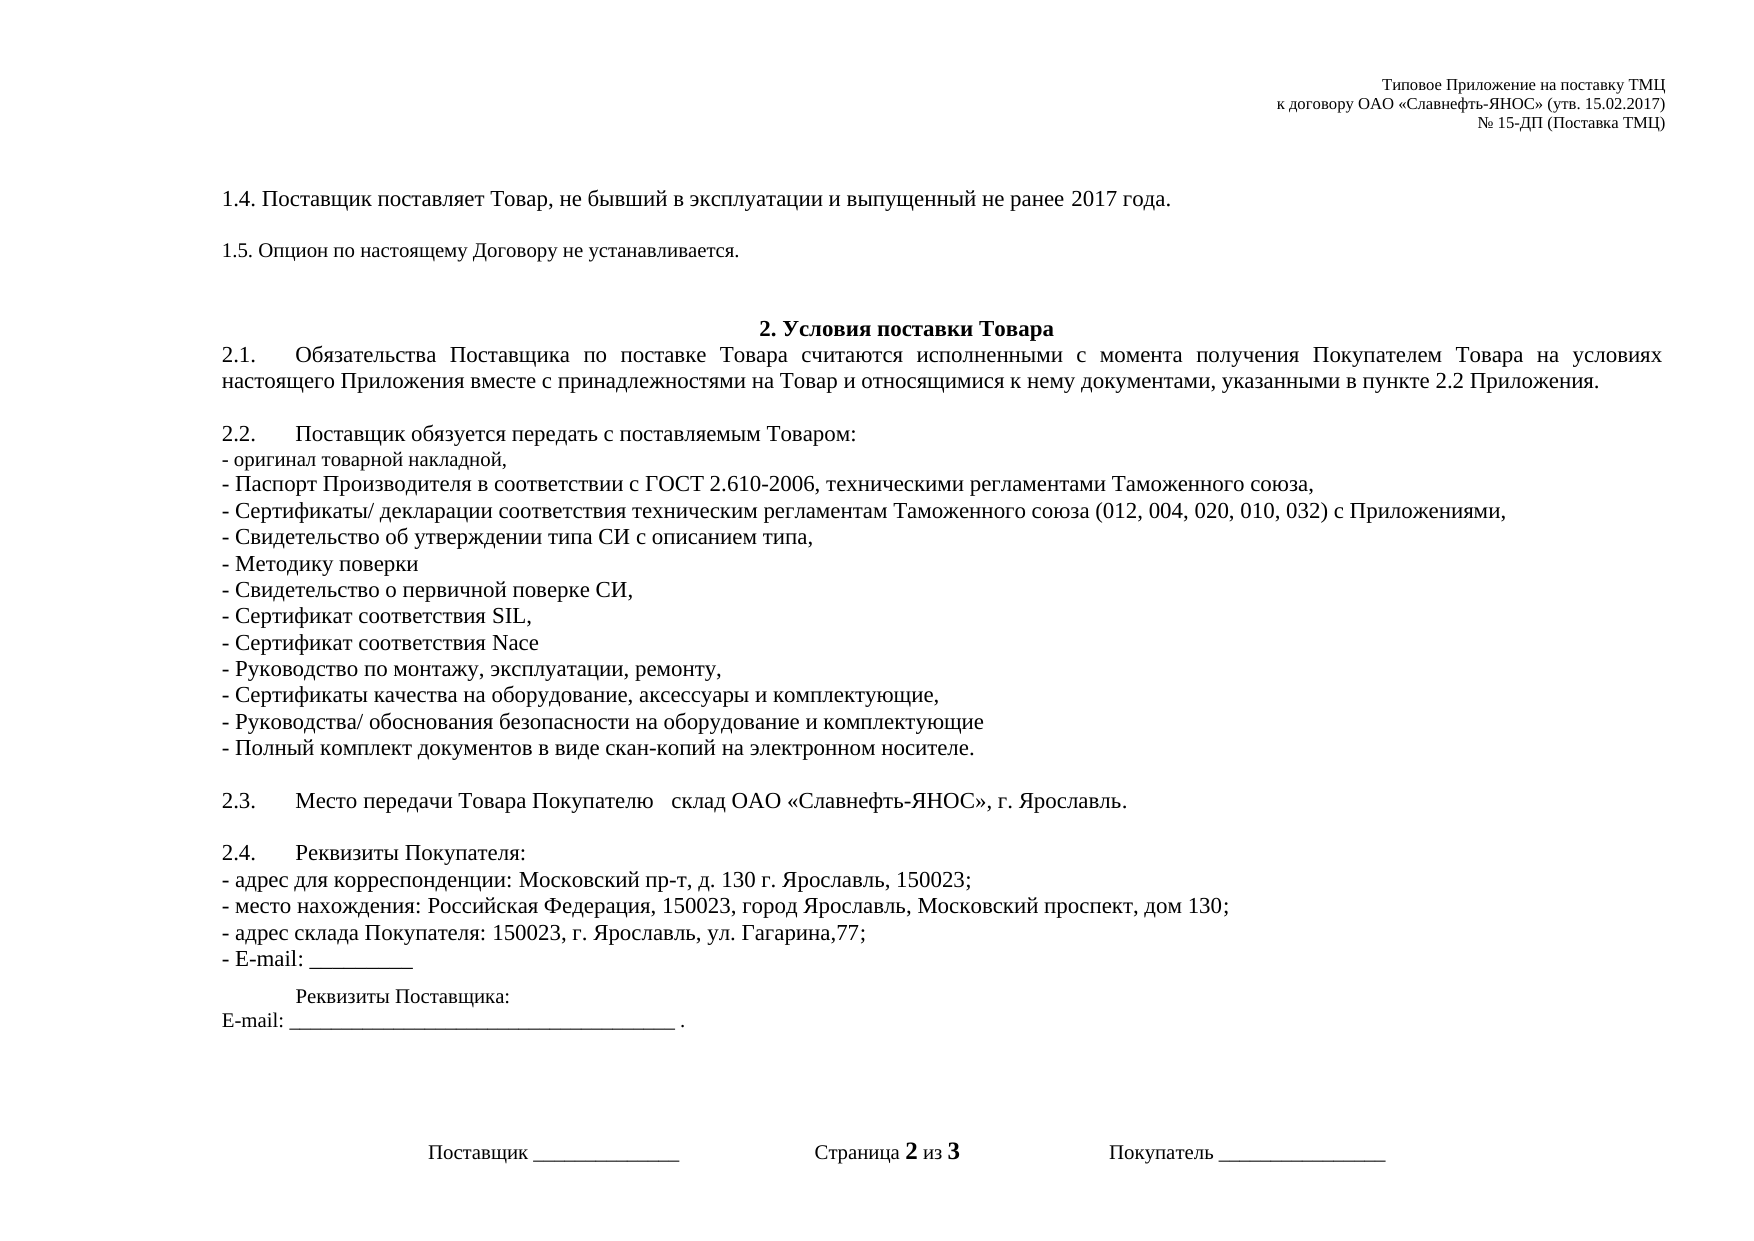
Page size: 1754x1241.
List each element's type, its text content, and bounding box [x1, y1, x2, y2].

text 2.1. Обязательства Поставщика по поставке Товара считаются исполненными с момента получения Покупателем Товара на условиях настоящего Приложения вместе с принадлежностями на Товар и относящимися к нему документами, указанными в пункте 2.2 Приложения. [222, 341, 1665, 394]
text 1.4. Поставщик поставляет Товар, не бывший в эксплуатации и выпущенный не ранее . [222, 185, 1665, 212]
text - место нахождения: ; [222, 892, 1665, 918]
text 2.3. Место передачи Товара Покупателю . [222, 787, 1665, 813]
text 2.2. Поставщик обязуется передать с поставляемым Товаром: [222, 420, 1665, 446]
text - E-mail: [222, 945, 1665, 971]
text 2.4. Реквизиты Покупателя: [222, 839, 1665, 866]
text - адрес для корреспонденции: ; [222, 866, 1665, 892]
text - адрес склада Покупателя: ; [222, 918, 1665, 945]
text 2. Условия поставки Товара [148, 315, 1665, 341]
